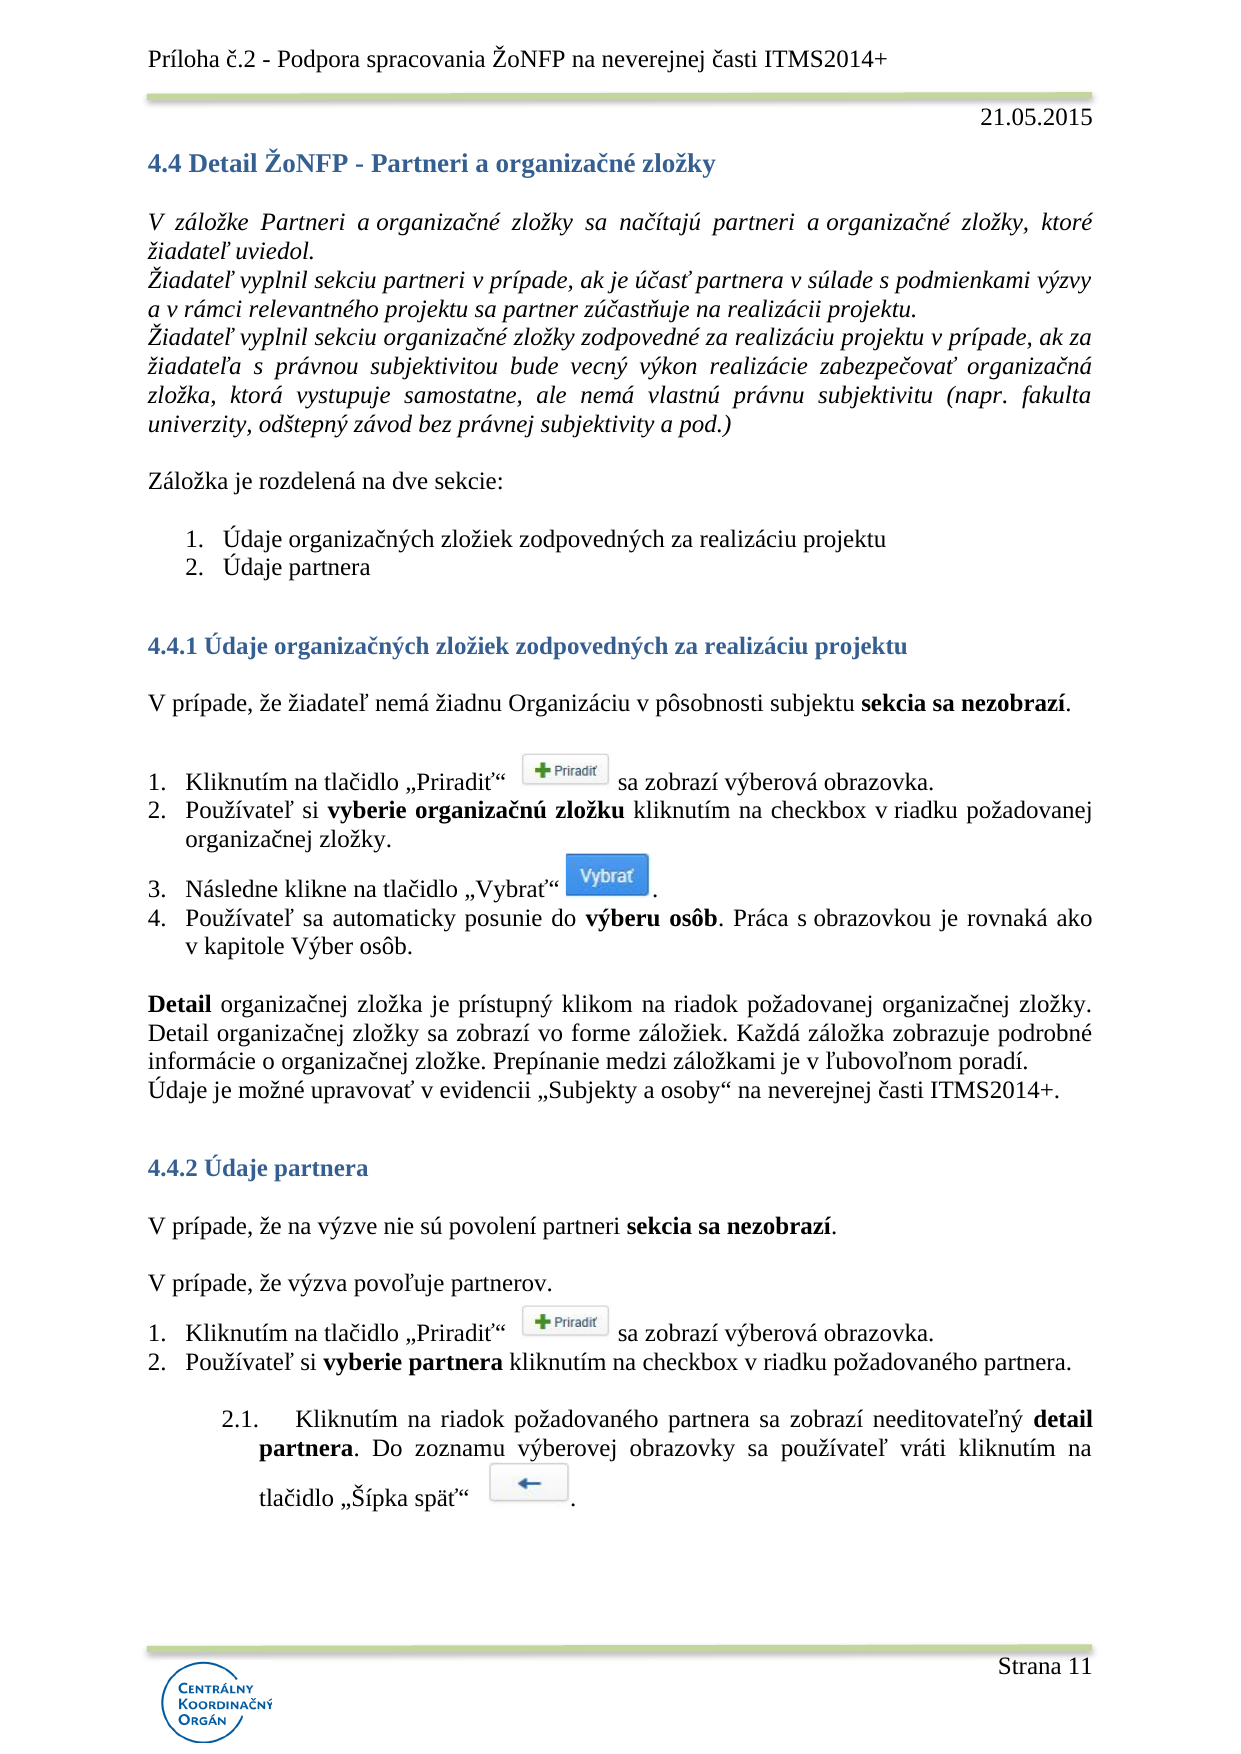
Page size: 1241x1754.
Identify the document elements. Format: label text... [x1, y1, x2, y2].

picture [518, 745, 612, 791]
text V záložke Partneri a organizačné zložky sa načítajú partneri a organizačné zložky, ktoré žiadateľ uviedol. [148, 207, 1093, 265]
list Kliknutím na tlačidlo „Priradiť“ sa zobrazí výberová obrazovka. [148, 746, 1093, 796]
text 4.4 Detail ŽoNFP - Partneri a organizačné zložky [148, 148, 1093, 179]
list Používateľ si vyberie partnera kliknutím na checkbox v riadku požadovaného partnera. [148, 1347, 1093, 1376]
list Kliknutím na tlačidlo „Priradiť“ sa zobrazí výberová obrazovka. [148, 1297, 1093, 1347]
list Používateľ si vyberie organizačnú zložku kliknutím na checkbox v riadku požadovanej organizačnej zložky. [148, 796, 1093, 853]
picture [518, 1297, 612, 1342]
text Údaje je možné upravovať v evidencii „Subjekty a osoby“ na neverejnej časti ITMS2014+. [148, 1075, 1093, 1104]
list Údaje partnera [185, 552, 1093, 581]
text V prípade, že výzva povoľuje partnerov. [148, 1268, 1093, 1297]
picture [488, 1462, 571, 1507]
list Údaje organizačných zložiek zodpovedných za realizáciu projektu [185, 524, 1093, 552]
text Žiadateľ vyplnil sekciu partneri v prípade, ak je účasť partnera v súlade s podmienkami výzvy a v rámci relevantného projektu sa partner zúčastňuje na realizácii projektu. [148, 265, 1093, 322]
subtitle 4.4.2 Údaje partnera [148, 1153, 1093, 1182]
list Používateľ sa automaticky posunie do výberu osôb. Práca s obrazovkou je rovnaká ako v kapitole Výber osôb. [148, 903, 1093, 960]
subtitle 4.4.1 Údaje organizačných zložiek zodpovedných za realizáciu projektu [148, 631, 1093, 659]
text V prípade, že žiadateľ nemá žiadnu Organizáciu v pôsobnosti subjektu sekcia sa nezobrazí. [148, 688, 1093, 717]
list Následne klikne na tlačidlo „Vybrať“ . [148, 853, 1093, 903]
text Detail organizačnej zložka je prístupný klikom na riadok požadovanej organizačnej zložky. Detail organizačnej zložky sa zobrazí vo forme záložiek. Každá záložka zobrazuje podrobné informácie o organizačnej zložke. Prepínanie medzi záložkami je v ľubovoľnom poradí. [148, 989, 1093, 1075]
picture [159, 1660, 272, 1742]
text Žiadateľ vyplnil sekciu organizačné zložky zodpovedné za realizáciu projektu v prípade, ak za žiadateľa s právnou subjektivitou bude vecný výkon realizácie zabezpečovať organizačná zložka, ktorá vystupuje samostatne, ale nemá vlastnú právnu subjektivitu (napr. fakulta univerzity, odštepný závod bez právnej subjektivity a pod.) [148, 322, 1093, 437]
text V prípade, že na výzve nie sú povolení partneri sekcia sa nezobrazí. [148, 1211, 1093, 1240]
picture [565, 853, 652, 898]
text Záložka je rozdelená na dve sekcie: [148, 466, 1093, 495]
list Kliknutím na riadok požadovaného partnera sa zobrazí needitovateľný detail partnera. Do zoznamu výberovej obrazovky sa používateľ vráti kliknutím na tlačidlo „Šípka späť“ . [221, 1404, 1093, 1512]
